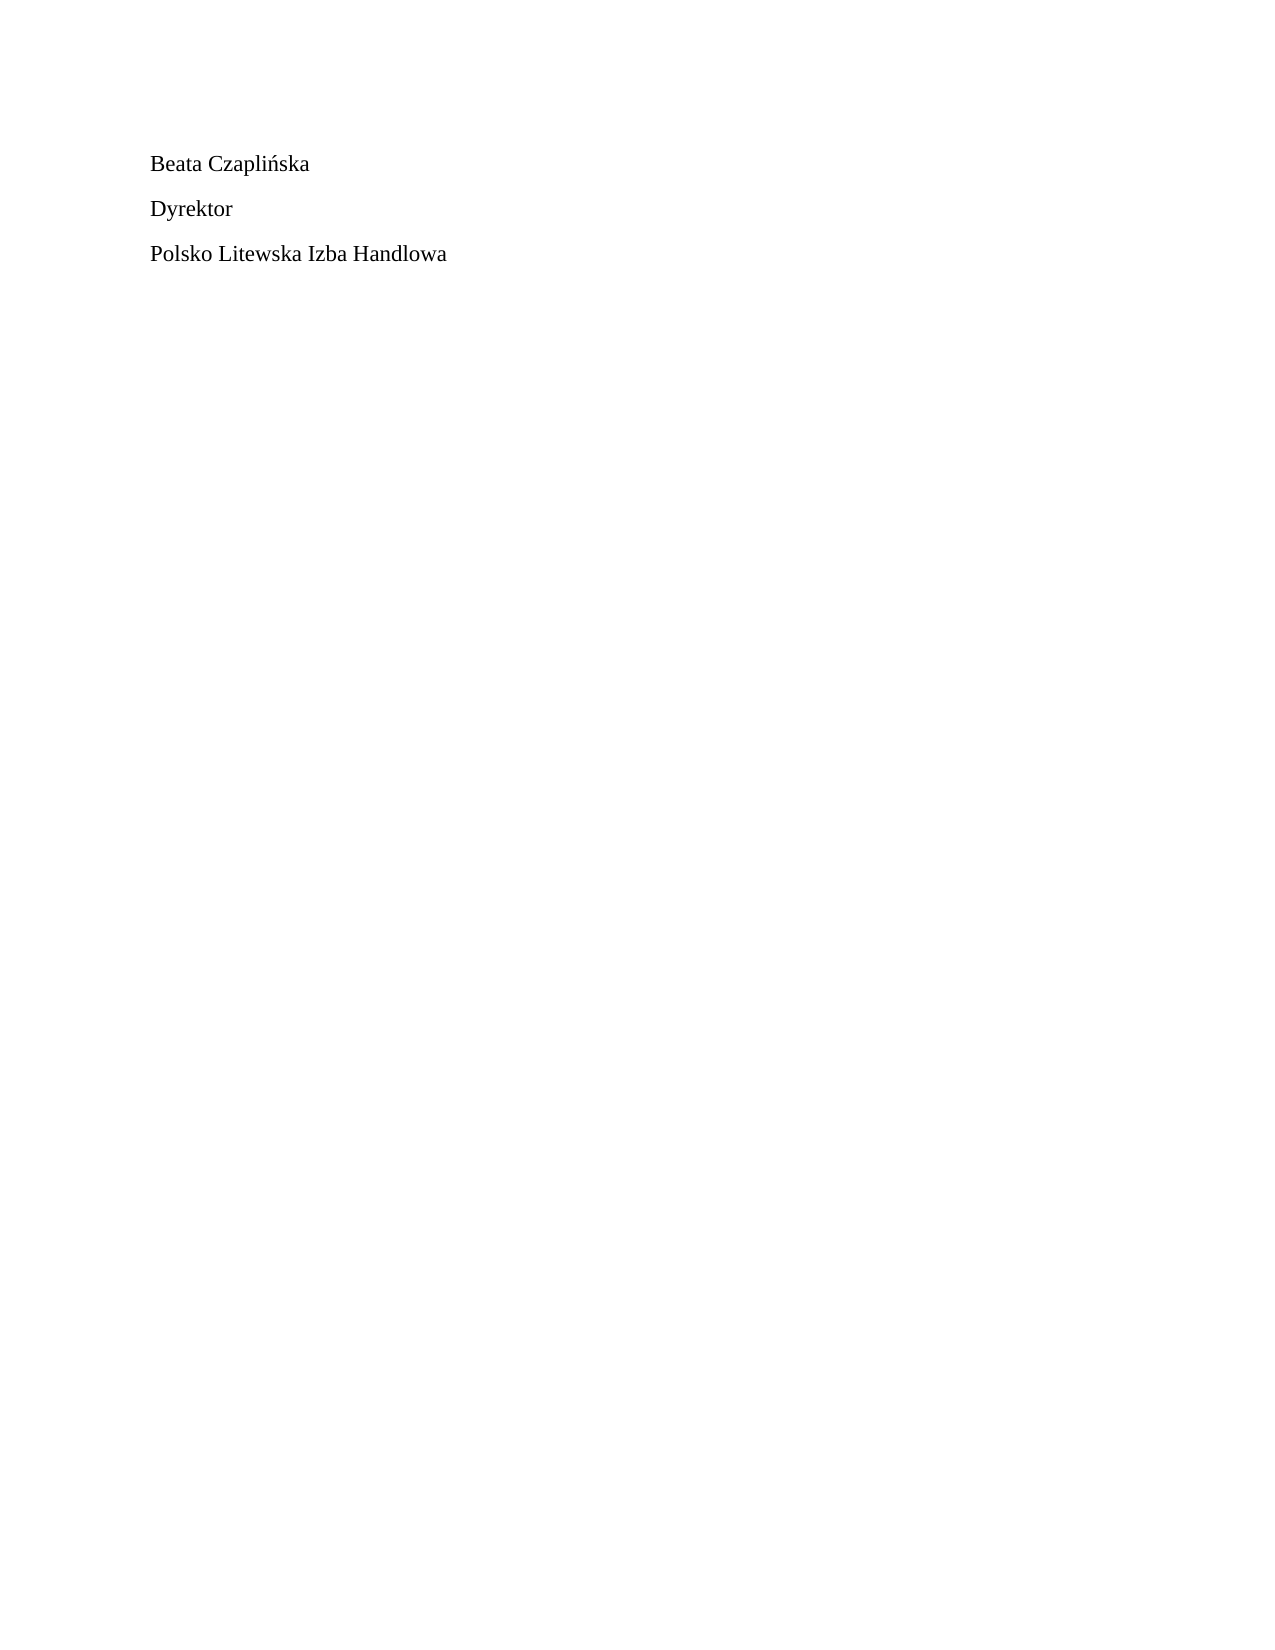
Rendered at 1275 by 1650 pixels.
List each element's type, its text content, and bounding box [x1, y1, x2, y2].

text Beata Czaplińska [150, 150, 1125, 176]
text Polsko Litewska Izba Handlowa [150, 240, 1125, 267]
text Dyrektor [150, 195, 1125, 221]
